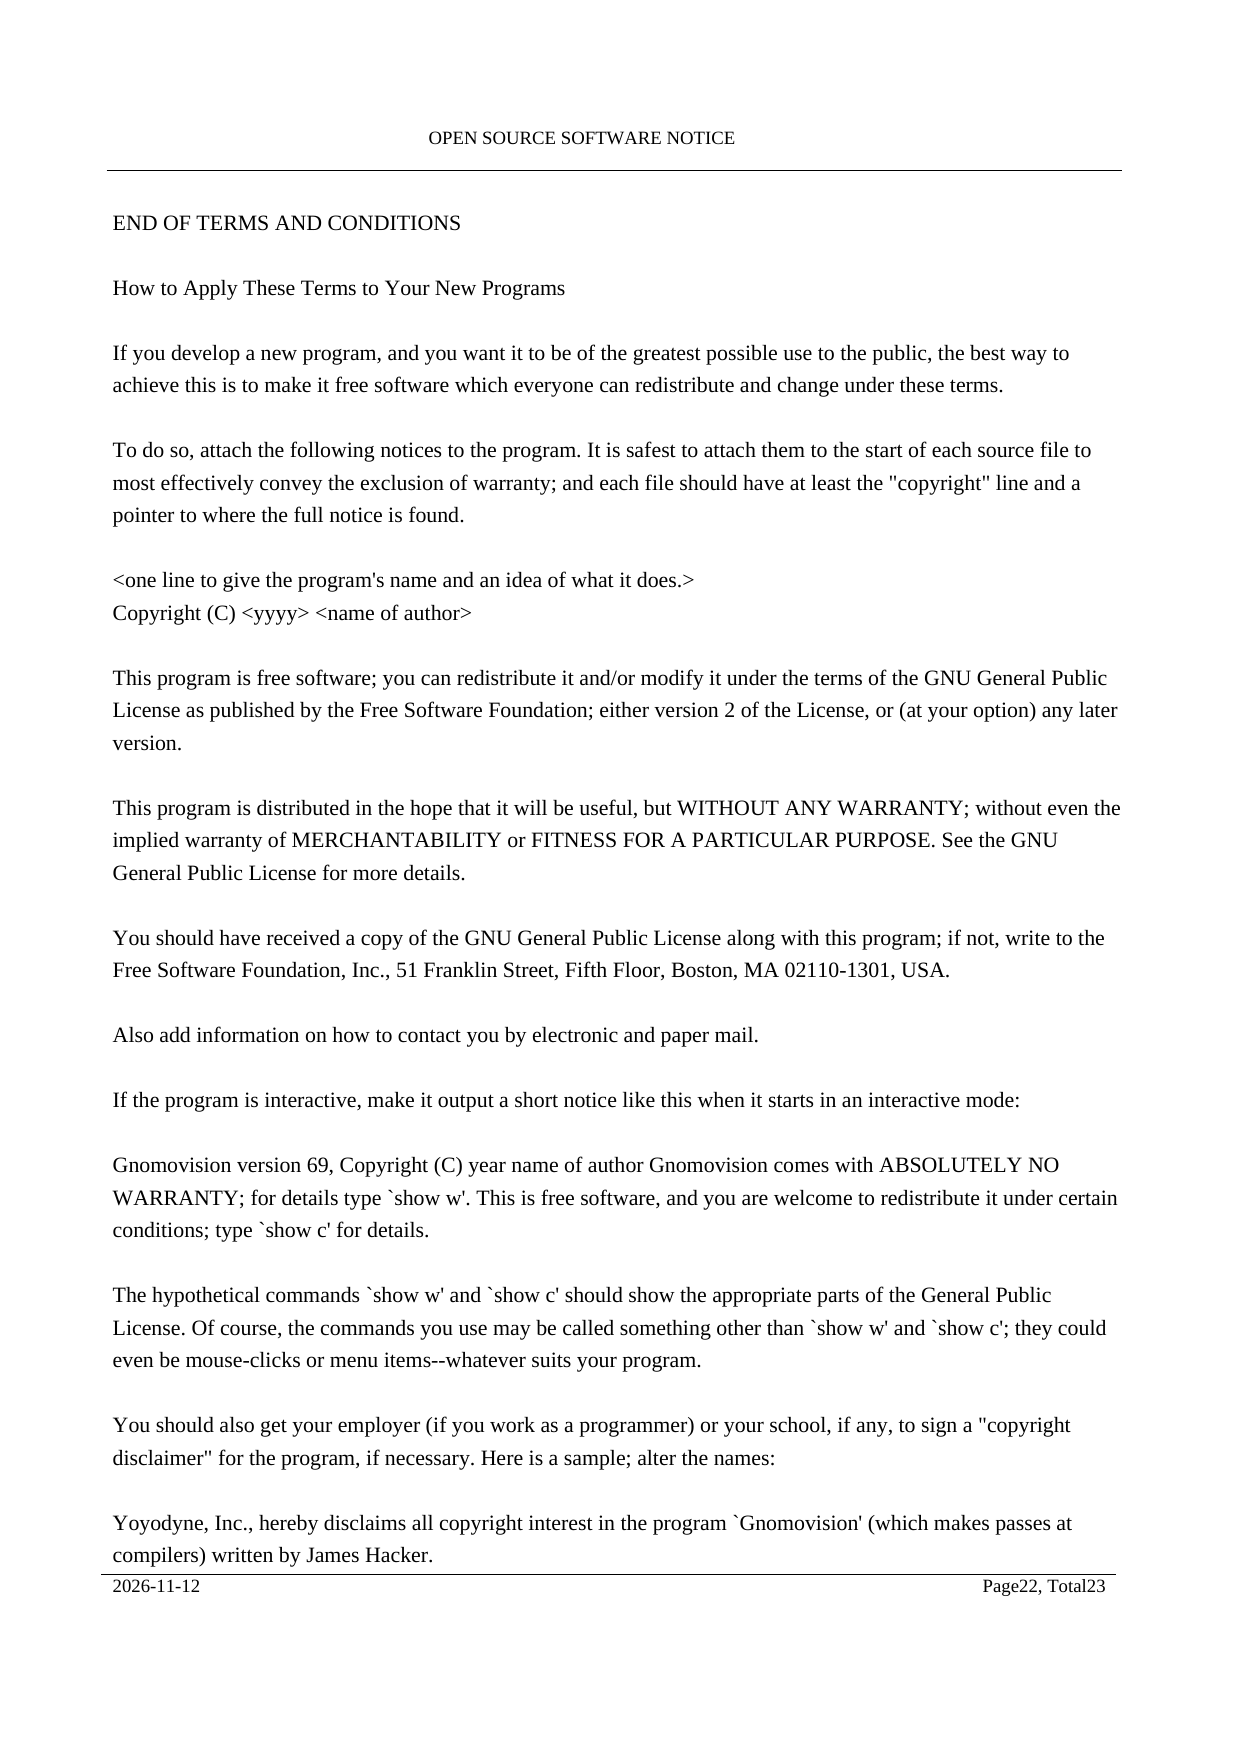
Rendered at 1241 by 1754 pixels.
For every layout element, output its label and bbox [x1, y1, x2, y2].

text [112, 206, 1128, 1571]
